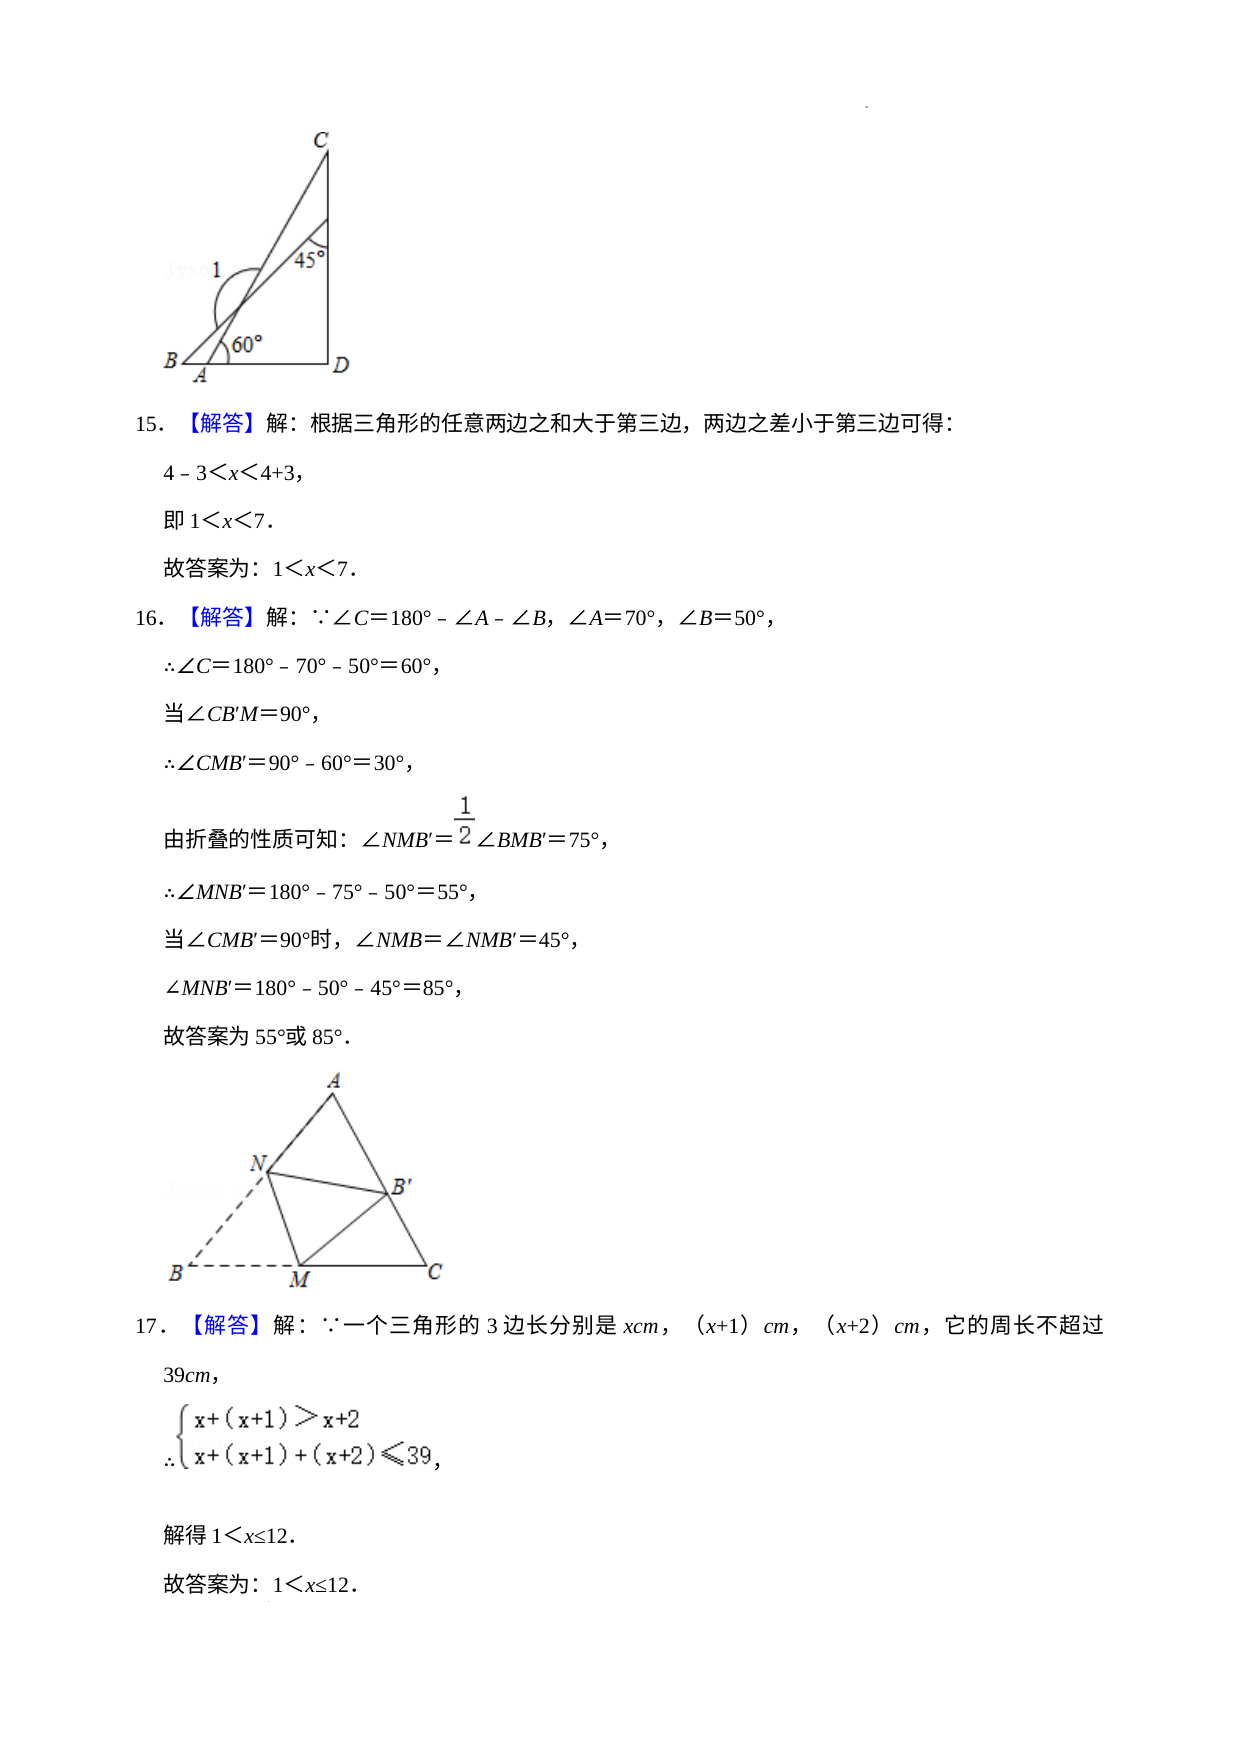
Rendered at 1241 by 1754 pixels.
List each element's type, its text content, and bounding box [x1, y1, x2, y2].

text ∴∠MNB′＝180°﹣75°﹣50°＝55°， [163, 873, 1106, 906]
picture [163, 132, 354, 387]
text 当∠CMB′＝90°时，∠NMB＝∠NMB′＝45°， [163, 922, 1106, 954]
text 15．【解答】解：根据三角形的任意两边之和大于第三边，两边之差小于第三边可得： [135, 406, 1106, 438]
text ∴∠C＝180°﹣70°﹣50°＝60°， [163, 647, 1106, 680]
text 由折叠的性质可知：∠NMB′＝∠BMB′＝75°， [163, 792, 1106, 857]
text ∴∠CMB′＝90°﹣60°＝30°， [163, 744, 1106, 777]
text 4﹣3＜x＜4+3， [163, 454, 1106, 487]
text 故答案为：1＜x≤12． [163, 1566, 1106, 1599]
text ∠MNB′＝180°﹣50°﹣45°＝85°， [163, 970, 1106, 1002]
text 即1＜x＜7． [163, 502, 1106, 535]
text ∴， [163, 1404, 1106, 1502]
text 解得1＜x≤12． [163, 1518, 1106, 1550]
picture [175, 1404, 432, 1469]
text 当∠CB′M＝90°， [163, 696, 1106, 728]
text 故答案为：1＜x＜7． [163, 551, 1106, 583]
picture [454, 792, 475, 847]
text 故答案为55°或85°． [163, 1018, 1106, 1051]
picture [163, 1066, 448, 1292]
text 16．【解答】解：∵∠C＝180°﹣∠A﹣∠B，∠A＝70°，∠B＝50°， [135, 599, 1106, 632]
text 17．【解答】解：∵一个三角形的3边长分别是xcm，（x+1）cm，（x+2）cm，它的周长不超过39cm， [135, 1307, 1106, 1389]
